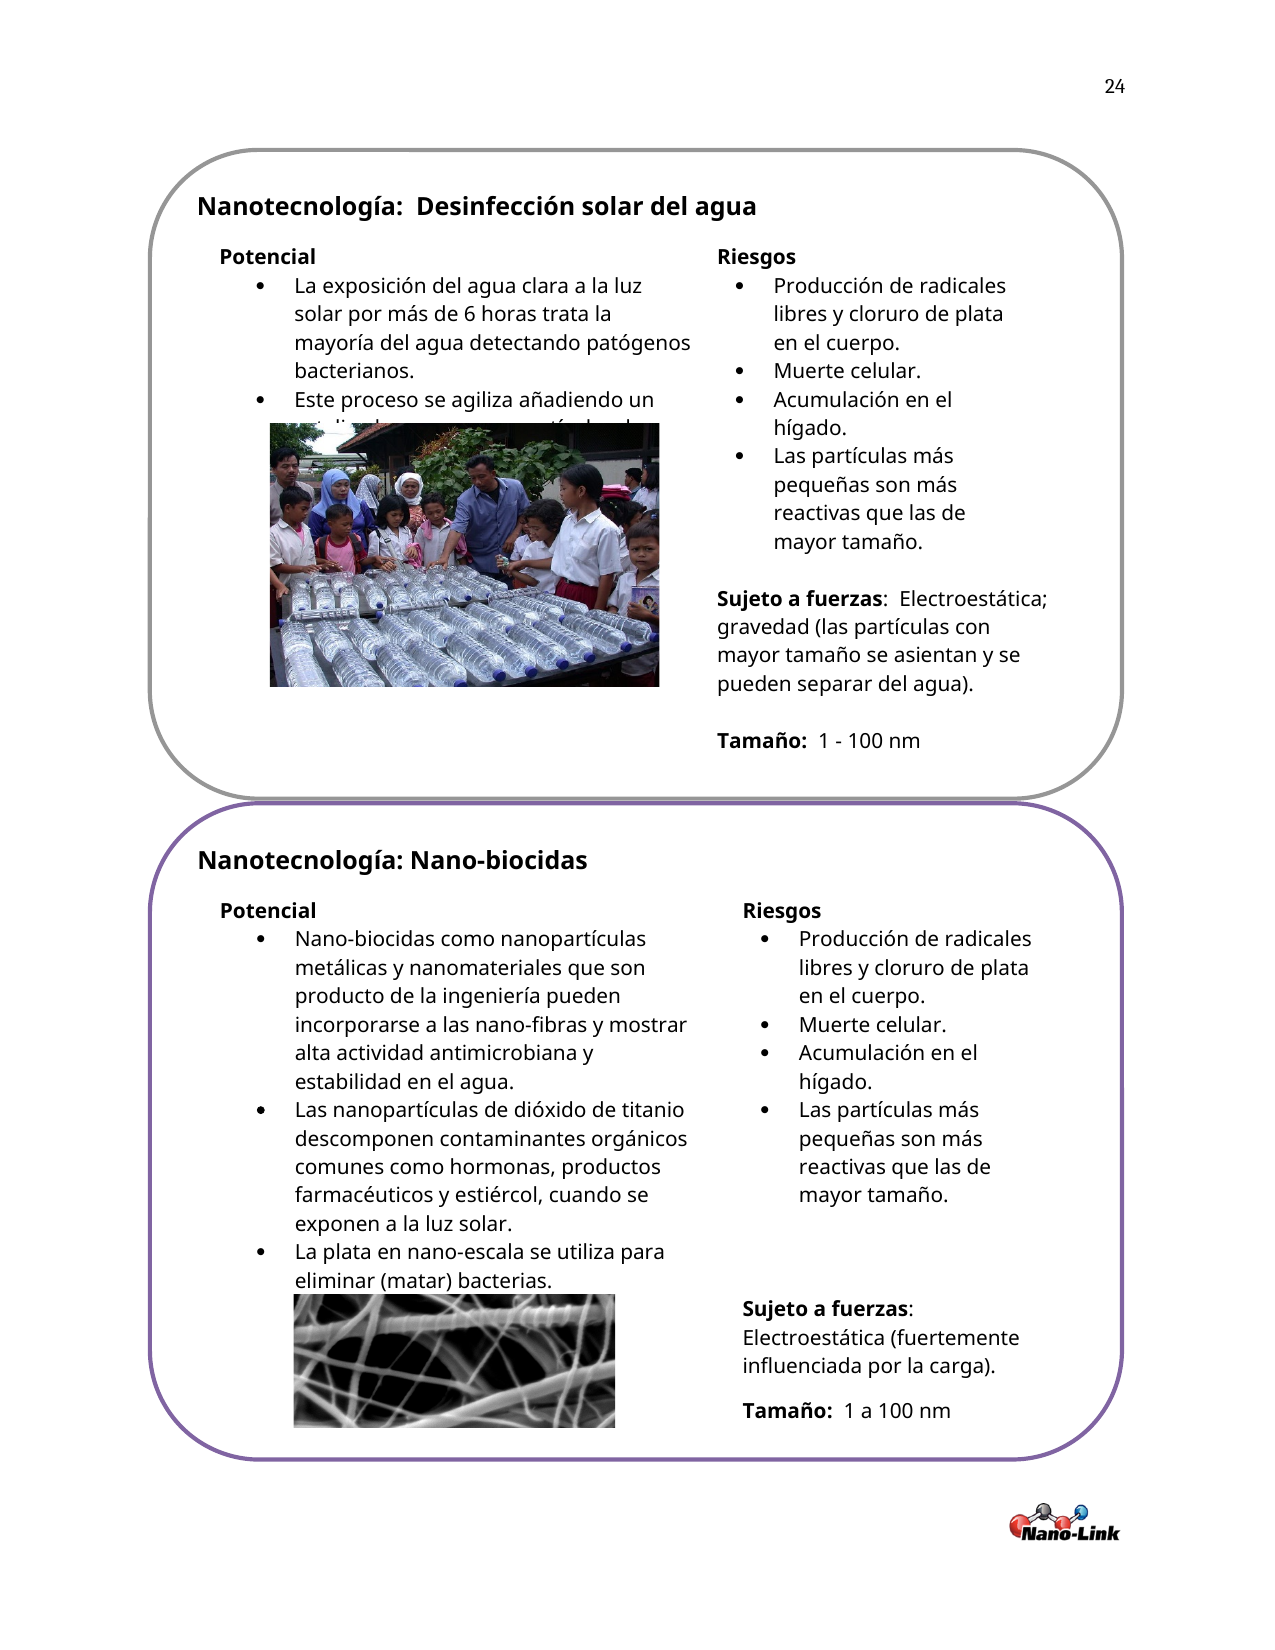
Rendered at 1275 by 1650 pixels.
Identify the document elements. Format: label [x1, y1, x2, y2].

picture [293, 1294, 616, 1428]
picture [269, 423, 660, 687]
picture [1007, 1497, 1125, 1547]
